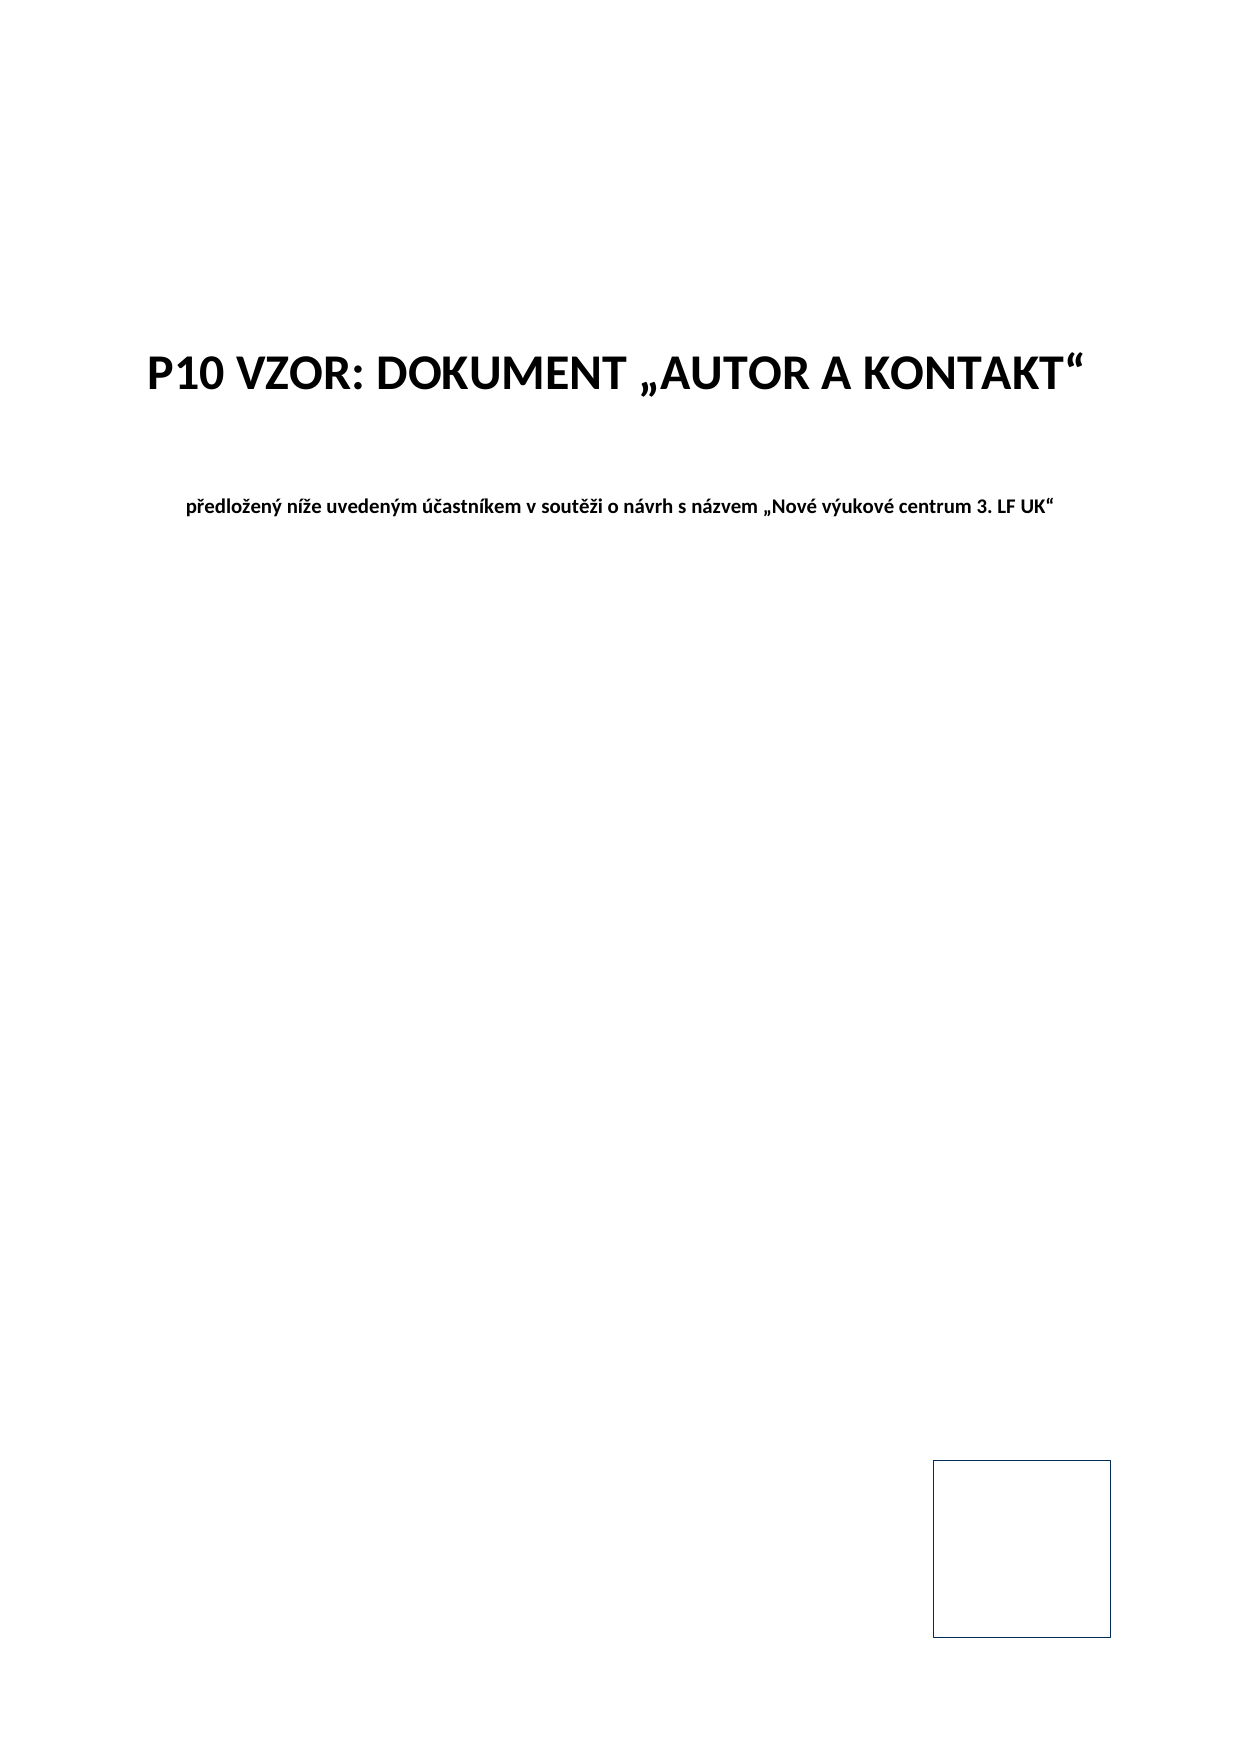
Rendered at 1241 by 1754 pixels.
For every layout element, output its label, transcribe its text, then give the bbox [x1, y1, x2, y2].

text P10 VZOR: Dokument „autor A KONTAKT“ [148, 341, 1093, 402]
text předložený níže uvedeným účastníkem v soutěži o návrh s názvem „Nové výukové centrum 3. LF UK“ [148, 493, 1093, 519]
